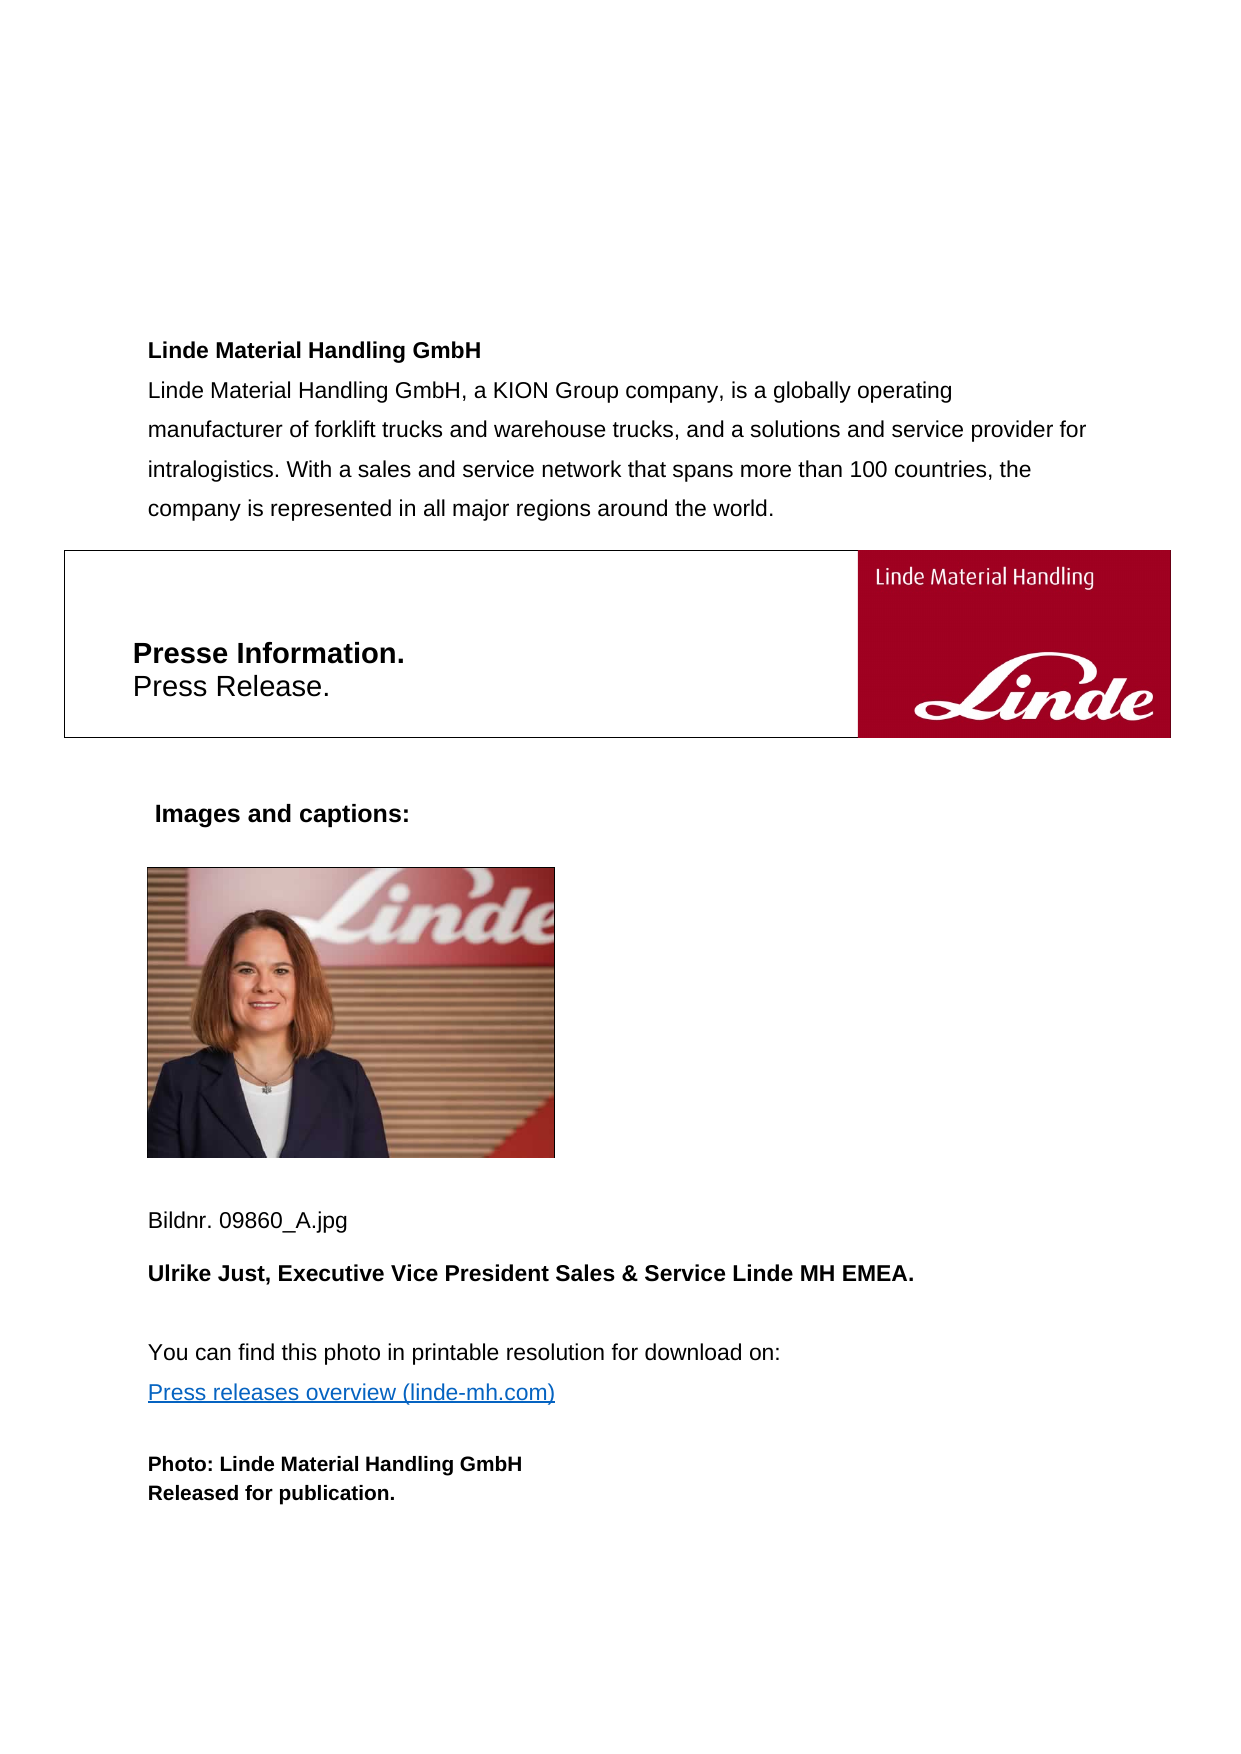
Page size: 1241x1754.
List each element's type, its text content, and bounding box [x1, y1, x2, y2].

text Images and captions: [148, 798, 1005, 827]
text Linde Material Handling GmbH [148, 337, 1093, 364]
text Bildnr. 09860_A.jpg [148, 1207, 1076, 1234]
text You can find this photo in printable resolution for download on: [148, 1339, 1076, 1365]
text Linde Material Handling GmbH, a KION Group company, is a globally operating manufacturer of forklift trucks and warehouse trucks, and a solutions and service provider for intralogistics. With a sales and service network that spans more than 100 countries, the company is represented in all major regions around the world. [148, 377, 1093, 522]
text Released for publication. [148, 1476, 1093, 1505]
text Photo: Linde Material Handling GmbH [148, 1447, 1093, 1476]
picture [147, 868, 554, 1158]
picture [857, 550, 1171, 738]
text Ulrike Just, Executive Vice President Sales & Service Linde MH EMEA. [148, 1260, 1076, 1286]
text Press releases overview (linde-mh.com) [148, 1378, 1093, 1405]
